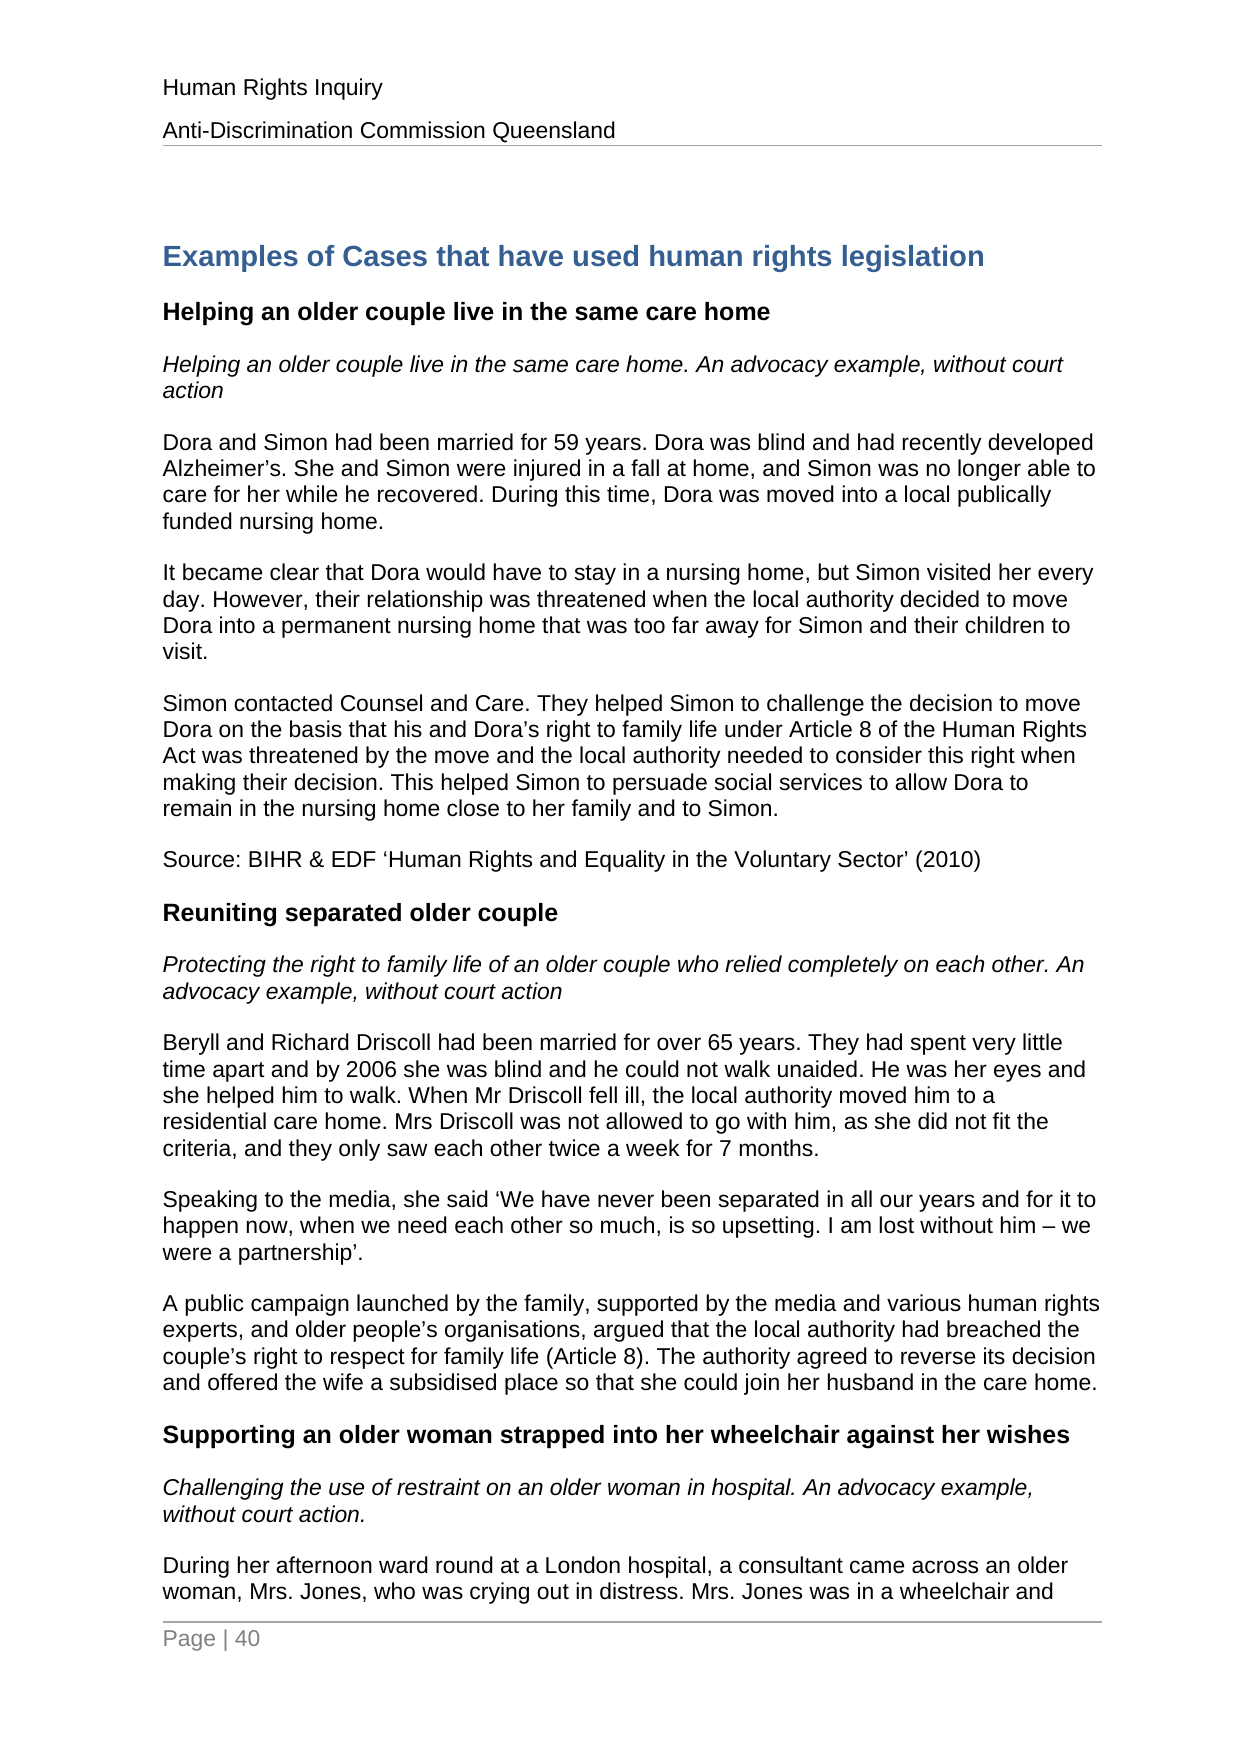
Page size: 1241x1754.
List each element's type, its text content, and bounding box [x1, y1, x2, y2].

subtitle Supporting an older woman strapped into her wheelchair against her wishes [162, 1420, 1102, 1449]
subtitle Helping an older couple live in the same care home [162, 297, 1102, 326]
text Dora and Simon had been married for 59 years. Dora was blind and had recently developed Alzheimer’s. She and Simon were injured in a fall at home, and Simon was no longer able to care for her while he recovered. During this time, Dora was moved into a local publically funded nursing home. [162, 429, 1102, 534]
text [162, 1552, 1102, 1604]
text Protecting the right to family life of an older couple who relied completely on each other. An advocacy example, without court action [162, 951, 1102, 1004]
text Challenging the use of restraint on an older woman in hospital. An advocacy example, without court action. [162, 1474, 1102, 1527]
text Speaking to the media, she said ‘We have never been separated in all our years and for it to happen now, when we need each other so much, is so upsetting. I am lost without him – we were a partnership’. [162, 1186, 1102, 1265]
subtitle Reuniting separated older couple [162, 898, 1102, 926]
subtitle Examples of Cases that have used human rights legislation [162, 239, 1102, 272]
text Beryll and Richard Driscoll had been married for over 65 years. They had spent very little time apart and by 2006 she was blind and he could not walk unaided. He was her eyes and she helped him to walk. When Mr Driscoll fell ill, the local authority moved him to a residential care home. Mrs Driscoll was not allowed to go with him, as she did not fit the criteria, and they only saw each other twice a week for 7 months. [162, 1029, 1102, 1161]
text A public campaign launched by the family, supported by the media and various human rights experts, and older people’s organisations, argued that the local authority had breached the couple’s right to respect for family life (Article 8). The authority agreed to reverse its decision and offered the wife a subsidised place so that she could join her husband in the care home. [162, 1290, 1102, 1395]
text Helping an older couple live in the same care home. An advocacy example, without court action [162, 351, 1102, 404]
text Source: BIHR & EDF ‘Human Rights and Equality in the Voluntary Sector’ (2010) [162, 846, 1102, 873]
text It became clear that Dora would have to stay in a nursing home, but Simon visited her every day. However, their relationship was threatened when the local authority decided to move Dora into a permanent nursing home that was too far away for Simon and their children to visit. [162, 559, 1102, 664]
text Simon contacted Counsel and Care. They helped Simon to challenge the decision to move Dora on the basis that his and Dora’s right to family life under Article 8 of the Human Rights Act was threatened by the move and the local authority needed to consider this right when making their decision. This helped Simon to persuade social services to allow Dora to remain in the nursing home close to her family and to Simon. [162, 689, 1102, 821]
